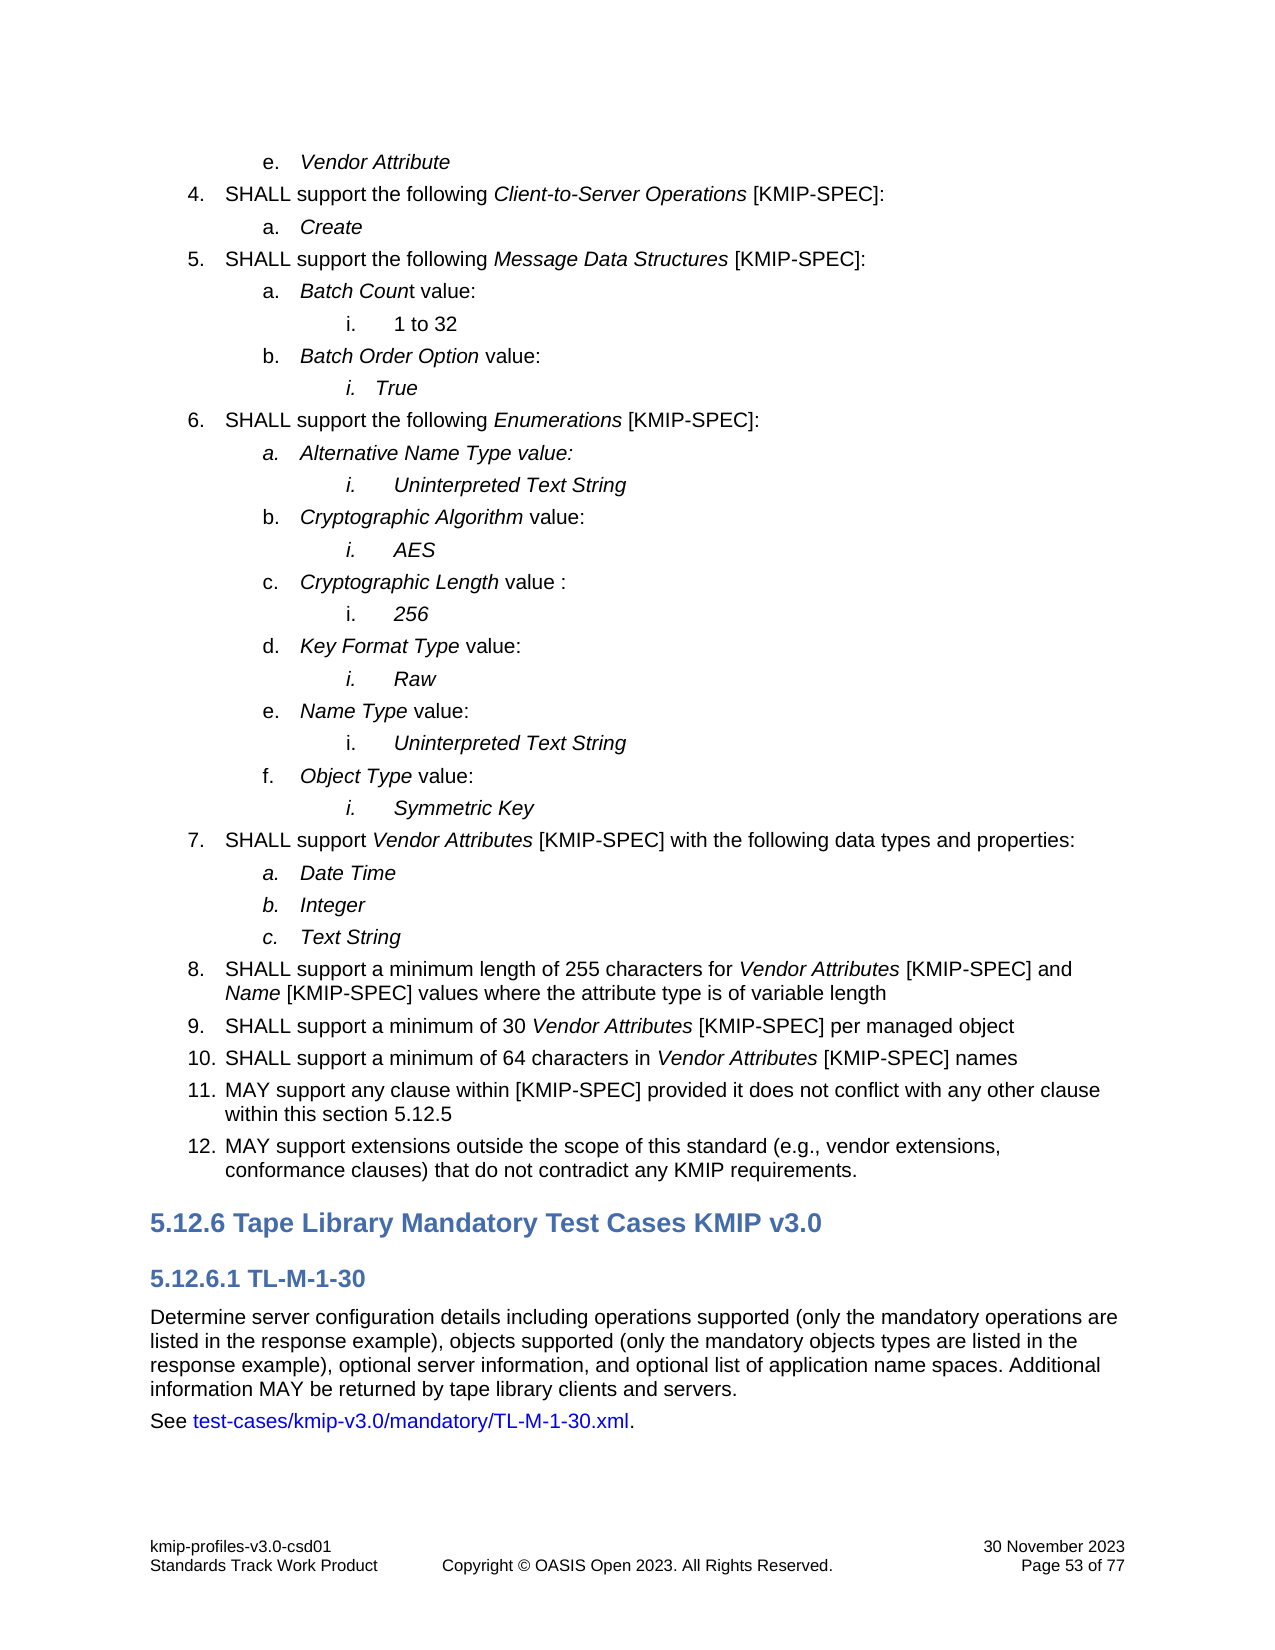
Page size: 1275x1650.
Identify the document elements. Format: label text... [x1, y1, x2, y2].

list Name Type value: [262, 699, 1125, 723]
list Cryptographic Length value : [262, 570, 1125, 594]
text Determine server configuration details including operations supported (only the mandatory operations are listed in the response example), objects supported (only the mandatory objects types are listed in the response example), optional server information, and optional list of application name spaces. Additional information MAY be returned by tape library clients and servers. [150, 1305, 1125, 1401]
list SHALL support a minimum length of 255 characters for Vendor Attributes [KMIP-SPEC] and Name [KMIP-SPEC] values where the attribute type is of variable length [187, 957, 1125, 1005]
list Date Time [262, 860, 1125, 884]
list Alternative Name Type value: [262, 441, 1125, 464]
list Uninterpreted Text String [356, 473, 1125, 497]
list SHALL support the following Message Data Structures [KMIP-SPEC]: [187, 247, 1125, 271]
list Key Format Type value: [262, 634, 1125, 658]
subtitle TL-M-1-30 [150, 1263, 1125, 1292]
list SHALL support Vendor Attributes [KMIP-SPEC] with the following data types and properties: [187, 828, 1125, 852]
list Vendor Attribute [262, 150, 1125, 174]
list Text String [262, 925, 1125, 949]
list SHALL support a minimum of 30 Vendor Attributes [KMIP-SPEC] per managed object [187, 1013, 1125, 1037]
list Cryptographic Algorithm value: [262, 505, 1125, 529]
list SHALL support the following Client-to-Server Operations [KMIP-SPEC]: [187, 182, 1125, 206]
list Batch Count value: [262, 279, 1125, 303]
list SHALL support a minimum of 64 characters in Vendor Attributes [KMIP-SPEC] names [187, 1046, 1125, 1070]
list Symmetric Key [356, 796, 1125, 820]
list Raw [356, 667, 1125, 691]
list True [356, 376, 1125, 400]
list Object Type value: [262, 763, 1125, 787]
list MAY support extensions outside the scope of this standard (e.g., vendor extensions, conformance clauses) that do not contradict any KMIP requirements. [187, 1134, 1125, 1182]
list MAY support any clause within [KMIP-SPEC] provided it does not conflict with any other clause within this section 5.12.5 [187, 1078, 1125, 1126]
list Integer [262, 893, 1125, 917]
list Batch Order Option value: [262, 344, 1125, 368]
list SHALL support the following Enumerations [KMIP-SPEC]: [187, 408, 1125, 432]
subtitle Tape Library Mandatory Test Cases KMIP v3.0 [150, 1207, 1125, 1238]
text See test-cases/kmip-v3.0/mandatory/TL-M-1-30.xml. [150, 1409, 1125, 1433]
list 1 to 32 [356, 311, 1125, 335]
list 256 [356, 602, 1125, 626]
list AES [356, 537, 1125, 561]
list Uninterpreted Text String [356, 731, 1125, 755]
list Create [262, 214, 1125, 238]
